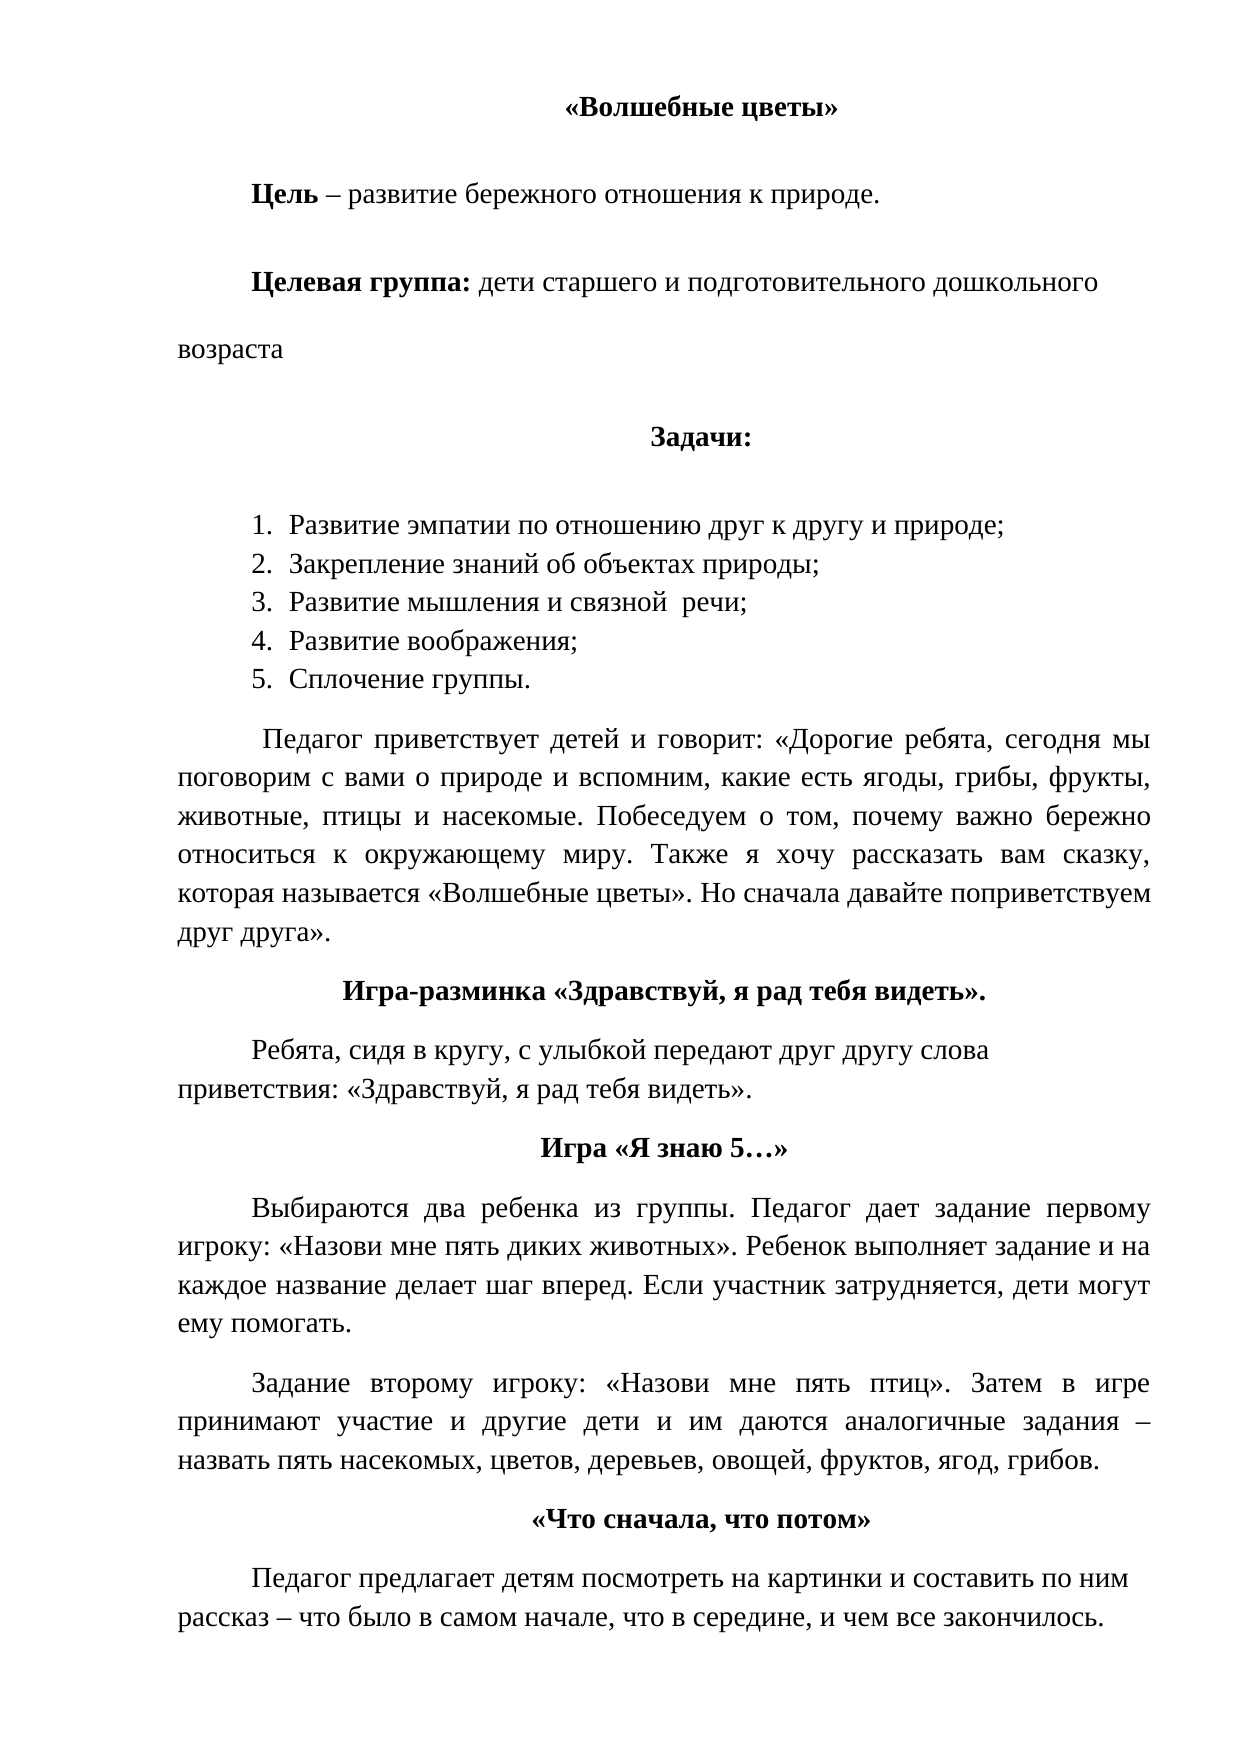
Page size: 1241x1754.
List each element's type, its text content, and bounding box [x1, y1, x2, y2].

text «Волшебные цветы» [177, 89, 1152, 122]
text Выбираются два ребенка из группы. Педагог дает задание первому игроку: «Назови мне пять диких животных». Ребенок выполняет задание и на каждое название делает шаг вперед. Если участник затрудняется, дети могут ему помогать. [177, 1190, 1152, 1339]
list Закрепление знаний об объектах природы; [251, 546, 1152, 579]
text Целевая группа: дети старшего и подготовительного дошкольного возраста [177, 264, 1152, 365]
list Сплочение группы. [251, 662, 1152, 695]
text Задание второму игроку: «Назови мне пять птиц». Затем в игре принимают участие и другие дети и им даются аналогичные задания – назвать пять насекомых, цветов, деревьев, овощей, фруктов, ягод, грибов. [177, 1365, 1152, 1475]
text Игра-разминка «Здравствуй, я рад тебя видеть». [177, 973, 1152, 1007]
list Развитие воображения; [251, 623, 1152, 657]
text Цель – развитие бережного отношения к природе. [177, 177, 1152, 210]
text Задачи: [177, 419, 1152, 453]
text Ребята, сидя в кругу, с улыбкой передают друг другу слова приветствия: «Здравствуй, я рад тебя видеть». [177, 1032, 1152, 1104]
text Педагог приветствует детей и говорит: «Дорогие ребята, сегодня мы поговорим с вами о природе и вспомним, какие есть ягоды, грибы, фрукты, животные, птицы и насекомые. Побеседуем о том, почему важно бережно относиться к окружающему миру. Также я хочу рассказать вам сказку, которая называется «Волшебные цветы». Но сначала давайте поприветствуем друг друга». [177, 721, 1152, 947]
text Игра «Я знаю 5…» [177, 1130, 1152, 1164]
text Педагог предлагает детям посмотреть на картинки и составить по ним рассказ – что было в самом начале, что в середине, и чем все закончилось. [177, 1561, 1152, 1633]
list Развитие мышления и связной речи; [251, 584, 1152, 618]
list Развитие эмпатии по отношению друг к другу и природе; [251, 507, 1152, 541]
text «Что сначала, что потом» [177, 1501, 1152, 1535]
